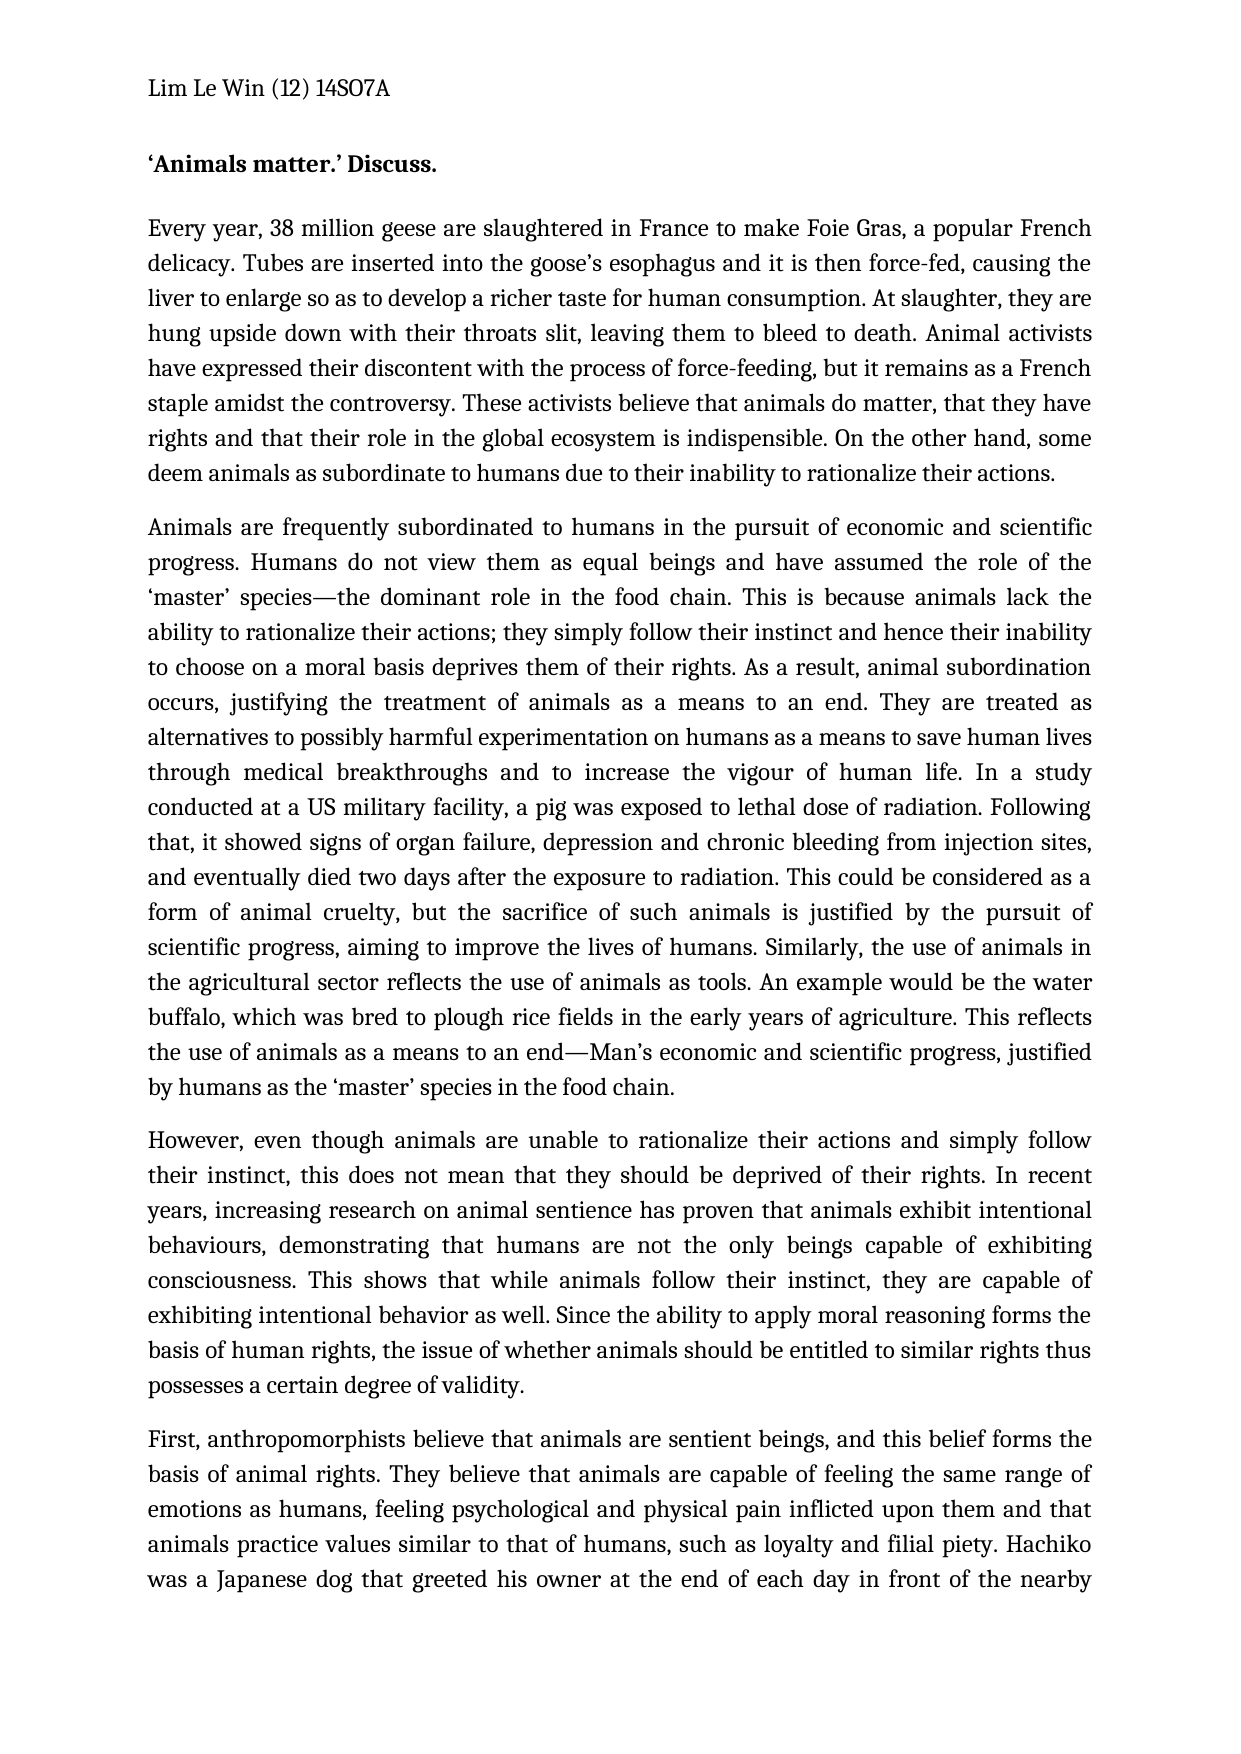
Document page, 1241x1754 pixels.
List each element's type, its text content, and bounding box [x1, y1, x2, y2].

text Every year, 38 million geese are slaughtered in France to make Foie Gras, a popular French delicacy. Tubes are inserted into the goose’s esophagus and it is then force-fed, causing the liver to enlarge so as to develop a richer taste for human consumption. At slaughter, they are hung upside down with their throats slit, leaving them to bleed to death. Animal activists have expressed their discontent with the process of force-feeding, but it remains as a French staple amidst the controversy. These activists believe that animals do matter, that they have rights and that their role in the global ecosystem is indispensible. On the other hand, some deem animals as subordinate to humans due to their inability to rationalize their actions. [148, 207, 1093, 487]
text However, even though animals are unable to rationalize their actions and simply follow their instinct, this does not mean that they should be deprived of their rights. In recent years, increasing research on animal sentience has proven that animals exhibit intentional behaviours, demonstrating that humans are not the only beings capable of exhibiting consciousness. This shows that while animals follow their instinct, they are capable of exhibiting intentional behavior as well. Since the ability to apply moral reasoning forms the basis of human rights, the issue of whether animals should be entitled to similar rights thus possesses a certain degree of validity. [148, 1120, 1093, 1400]
text Animals are frequently subordinated to humans in the pursuit of economic and scientific progress. Humans do not view them as equal beings and have assumed the role of the ‘master’ species—the dominant role in the food chain. This is because animals lack the ability to rationalize their actions; they simply follow their instinct and hence their inability to choose on a moral basis deprives them of their rights. As a result, animal subordination occurs, justifying the treatment of animals as a means to an end. They are treated as alternatives to possibly harmful experimentation on humans as a means to save human lives through medical breakthroughs and to increase the vigour of human life. In a study conducted at a US military facility, a pig was exposed to lethal dose of radiation. Following that, it showed signs of organ failure, depression and chronic bleeding from injection sites, and eventually died two days after the exposure to radiation. This could be considered as a form of animal cruelty, but the sacrifice of such animals is justified by the pursuit of scientific progress, aiming to improve the lives of humans. Similarly, the use of animals in the agricultural sector reflects the use of animals as tools. An example would be the water buffalo, which was bred to plough rice fields in the early years of agriculture. This reflects the use of animals as a means to an end—Man’s economic and scientific progress, justified by humans as the ‘master’ species in the food chain. [148, 506, 1093, 1101]
text ‘Animals matter.’ Discuss. [148, 150, 1093, 179]
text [148, 1419, 1093, 1594]
